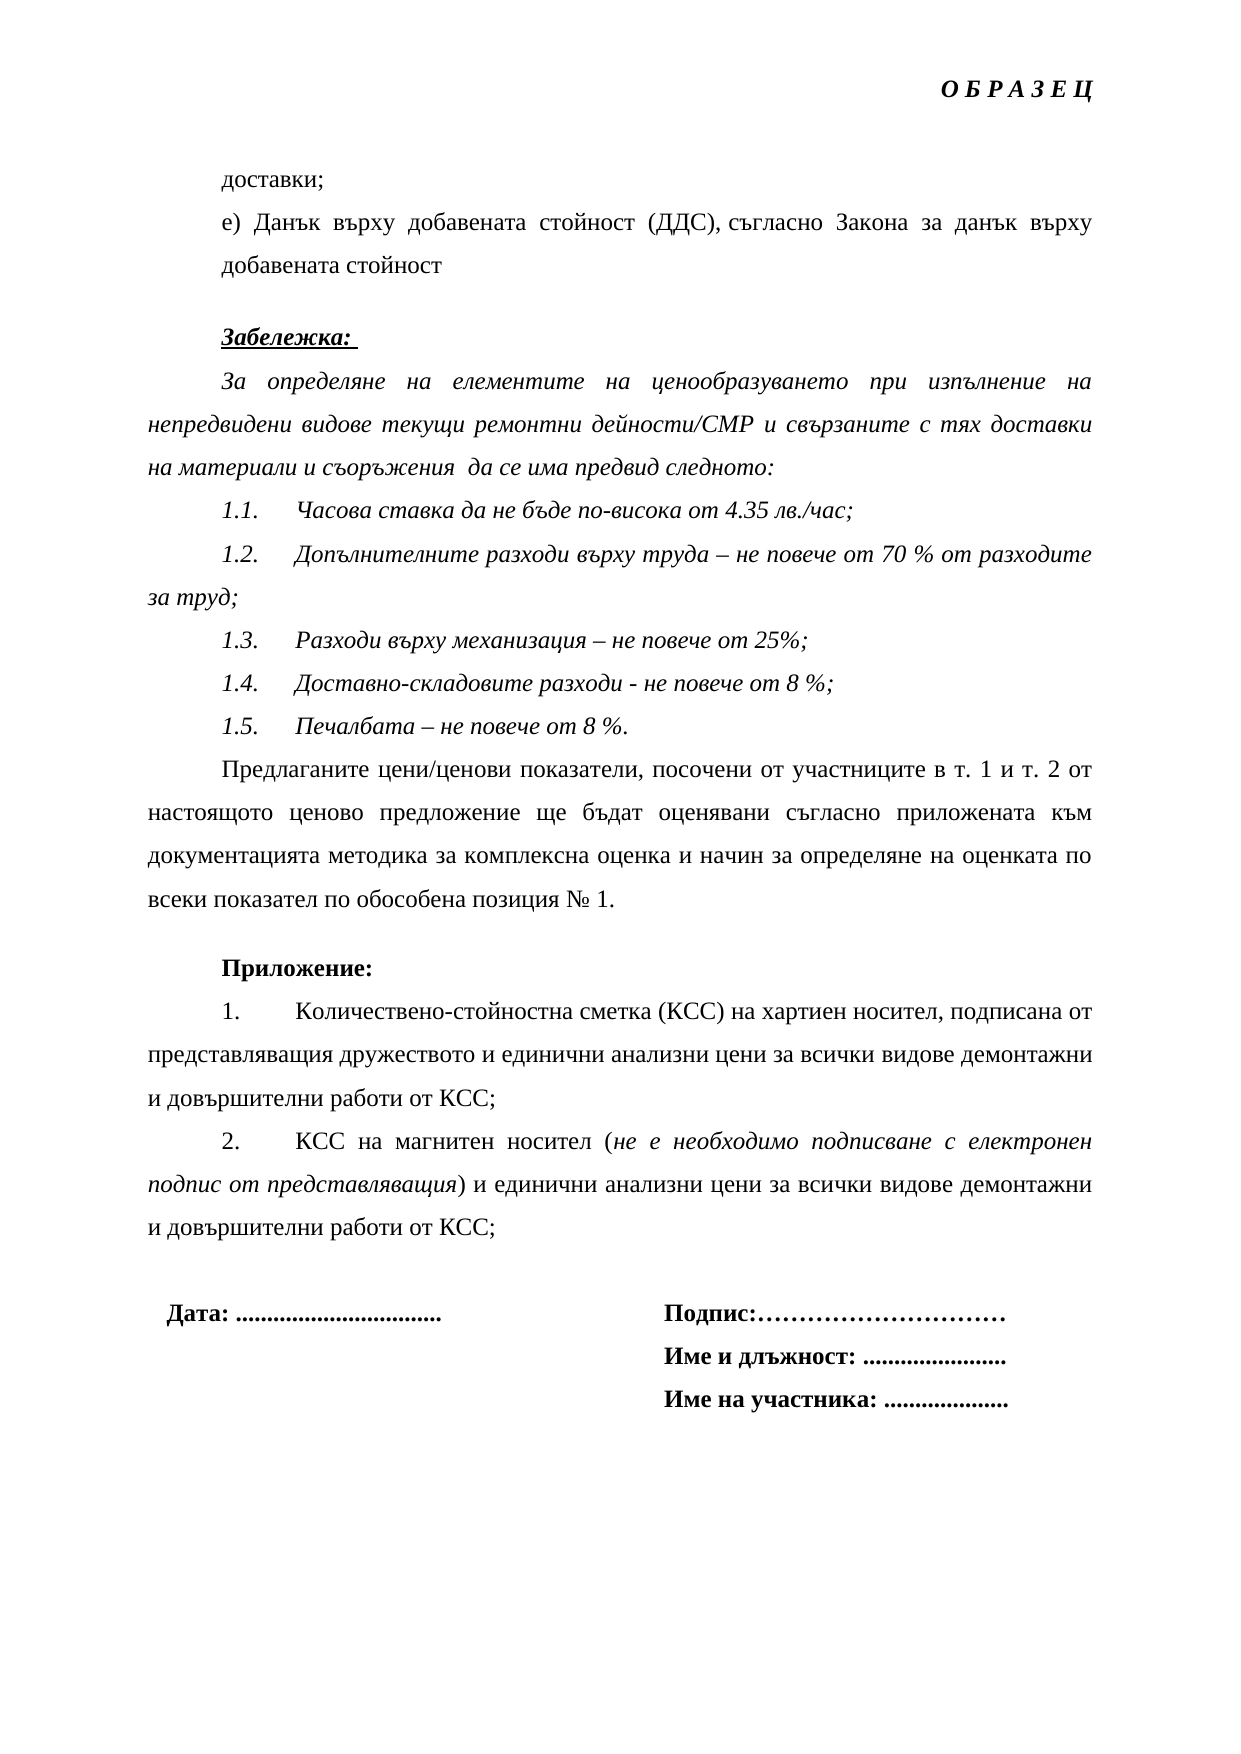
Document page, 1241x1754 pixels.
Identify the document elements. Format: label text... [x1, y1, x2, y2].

list Разходи върху механизация – не повече от 25%; [177, 625, 1093, 654]
text Име на участника: .................... [148, 1384, 1093, 1413]
text Забележка: [148, 322, 1093, 351]
text Име и длъжност: ....................... [148, 1341, 1093, 1370]
list КСС на магнитен носител (не е необходимо подписване с електронен подпис от представляващия) и единични анализни цени за всички видове демонтажни и довършителни работи от КСС; [148, 1126, 1093, 1241]
text Приложение: [148, 953, 1093, 982]
list Доставно-складовите разходи - не повече от 8 %; [148, 668, 1093, 697]
text е) Данък върху добавената стойност (ДДС), съгласно Закона за данък върху добавената стойност [221, 207, 1093, 279]
text Дата: ................................. Подпис:………………………… [148, 1298, 1093, 1327]
text За определяне на елементите на ценообразуването при изпълнение на непредвидени видове текущи ремонтни дейности/СМР и свързаните с тях доставки на материали и съоръжения да се има предвид следното: [148, 366, 1093, 481]
list Часова ставка да не бъде по-висока от 4.35 лв./час; [148, 496, 1093, 524]
list Печалбата – не повече от 8 %. [148, 711, 1093, 740]
list Количествено-стойностна сметка (КСС) на хартиен носител, подписана от представляващия дружеството и единични анализни цени за всички видове демонтажни и довършителни работи от КСС; [148, 996, 1093, 1111]
list Допълнителните разходи върху труда – не повече от 70 % от разходите за труд; [148, 539, 1093, 611]
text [221, 164, 1093, 193]
text Предлаганите цени/ценови показатели, посочени от участниците в т. 1 и т. 2 от настоящото ценово предложение ще бъдат оценявани съгласно приложената към документацията методика за комплексна оценка и начин за определяне на оценката по всеки показател по обособена позиция № 1. [148, 754, 1093, 912]
